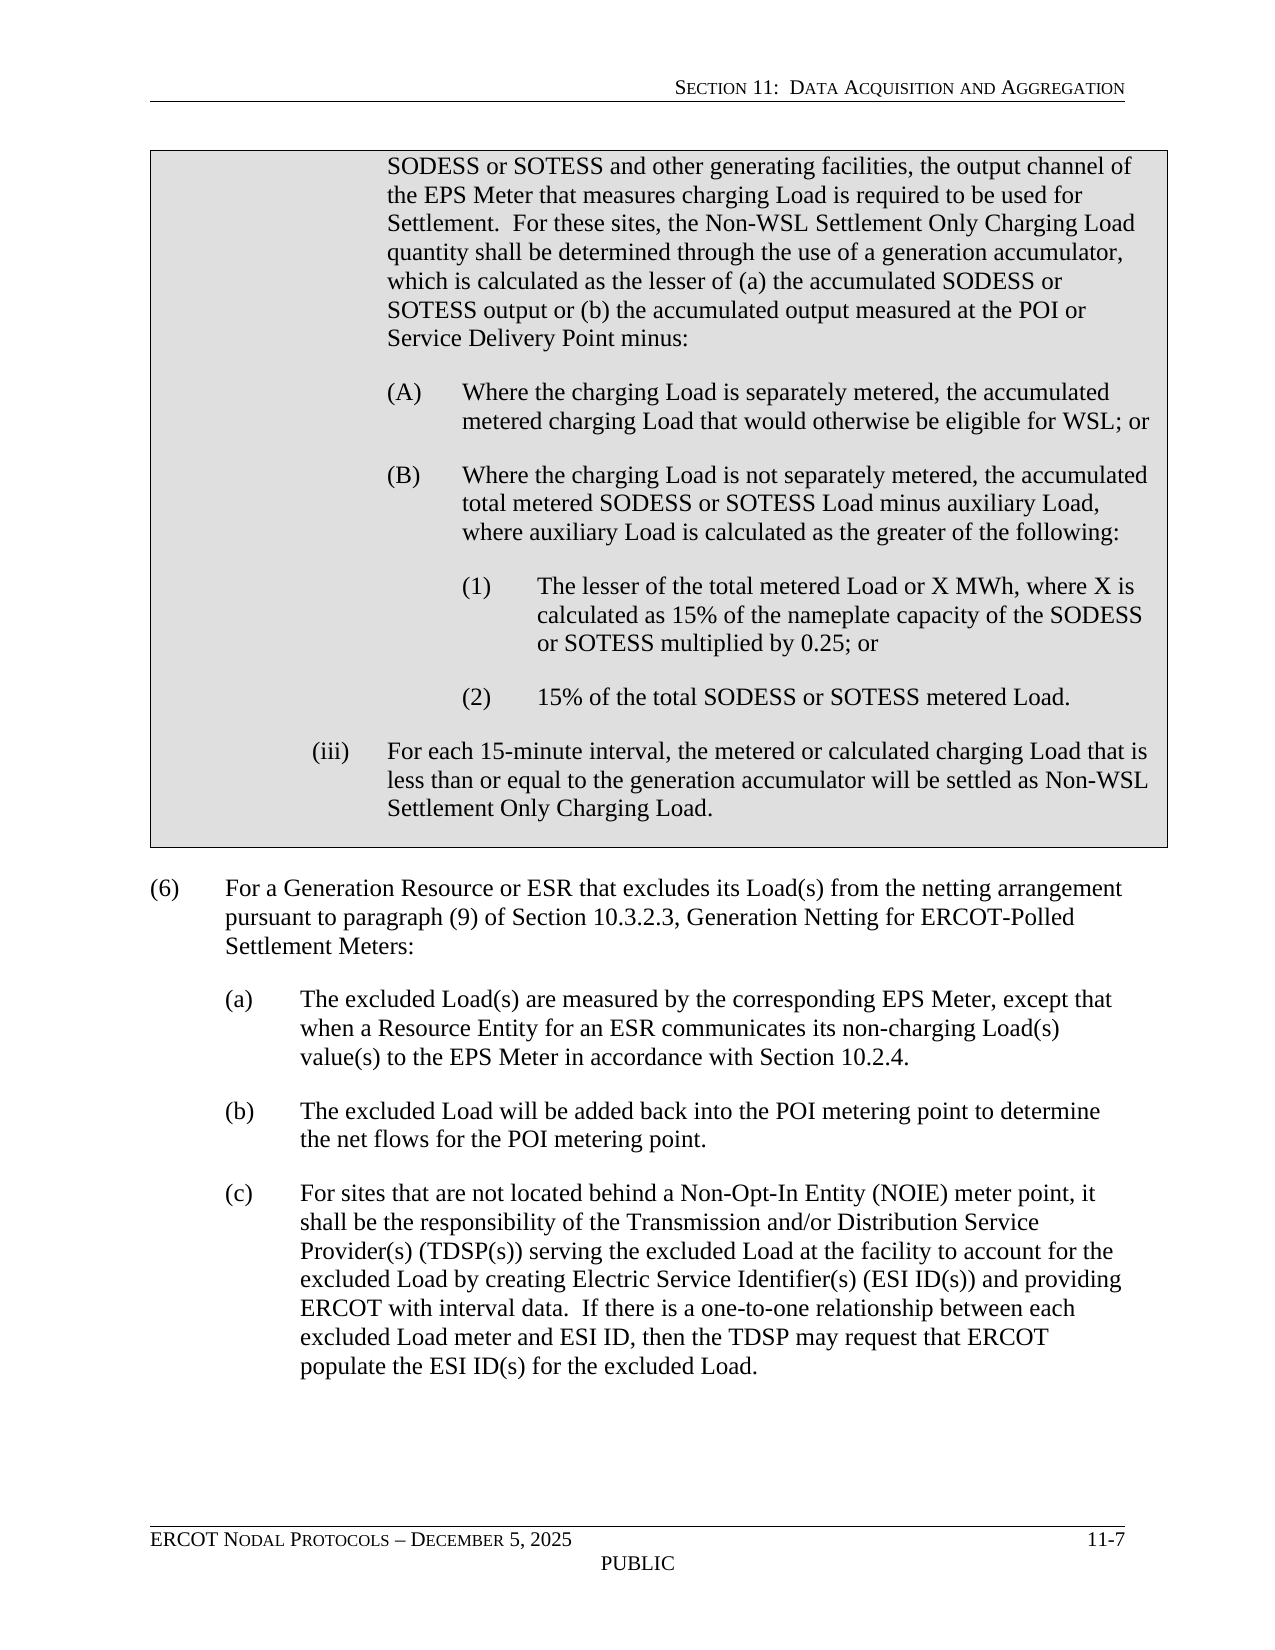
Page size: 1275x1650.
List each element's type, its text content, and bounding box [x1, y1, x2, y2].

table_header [151, 151, 1167, 847]
text (a) The excluded Load(s) are measured by the corresponding EPS Meter, except that when a Resource Entity for an ESR communicates its non-charging Load(s) value(s) to the EPS Meter in accordance with Section 10.2.4. [225, 984, 1125, 1071]
text (6) For a Generation Resource or ESR that excludes its Load(s) from the netting arrangement pursuant to paragraph (9) of Section 10.3.2.3, Generation Netting for ERCOT-Polled Settlement Meters: [150, 873, 1125, 959]
text (c) For sites that are not located behind a Non-Opt-In Entity (NOIE) meter point, it shall be the responsibility of the Transmission and/or Distribution Service Provider(s) (TDSP(s)) serving the excluded Load at the facility to account for the excluded Load by creating Electric Service Identifier(s) (ESI ID(s)) and providing ERCOT with interval data. If there is a one-to-one relationship between each excluded Load meter and ESI ID, then the TDSP may request that ERCOT populate the ESI ID(s) for the excluded Load. [225, 1178, 1125, 1379]
text (b) The excluded Load will be added back into the POI metering point to determine the net flows for the POI metering point. [225, 1096, 1125, 1153]
